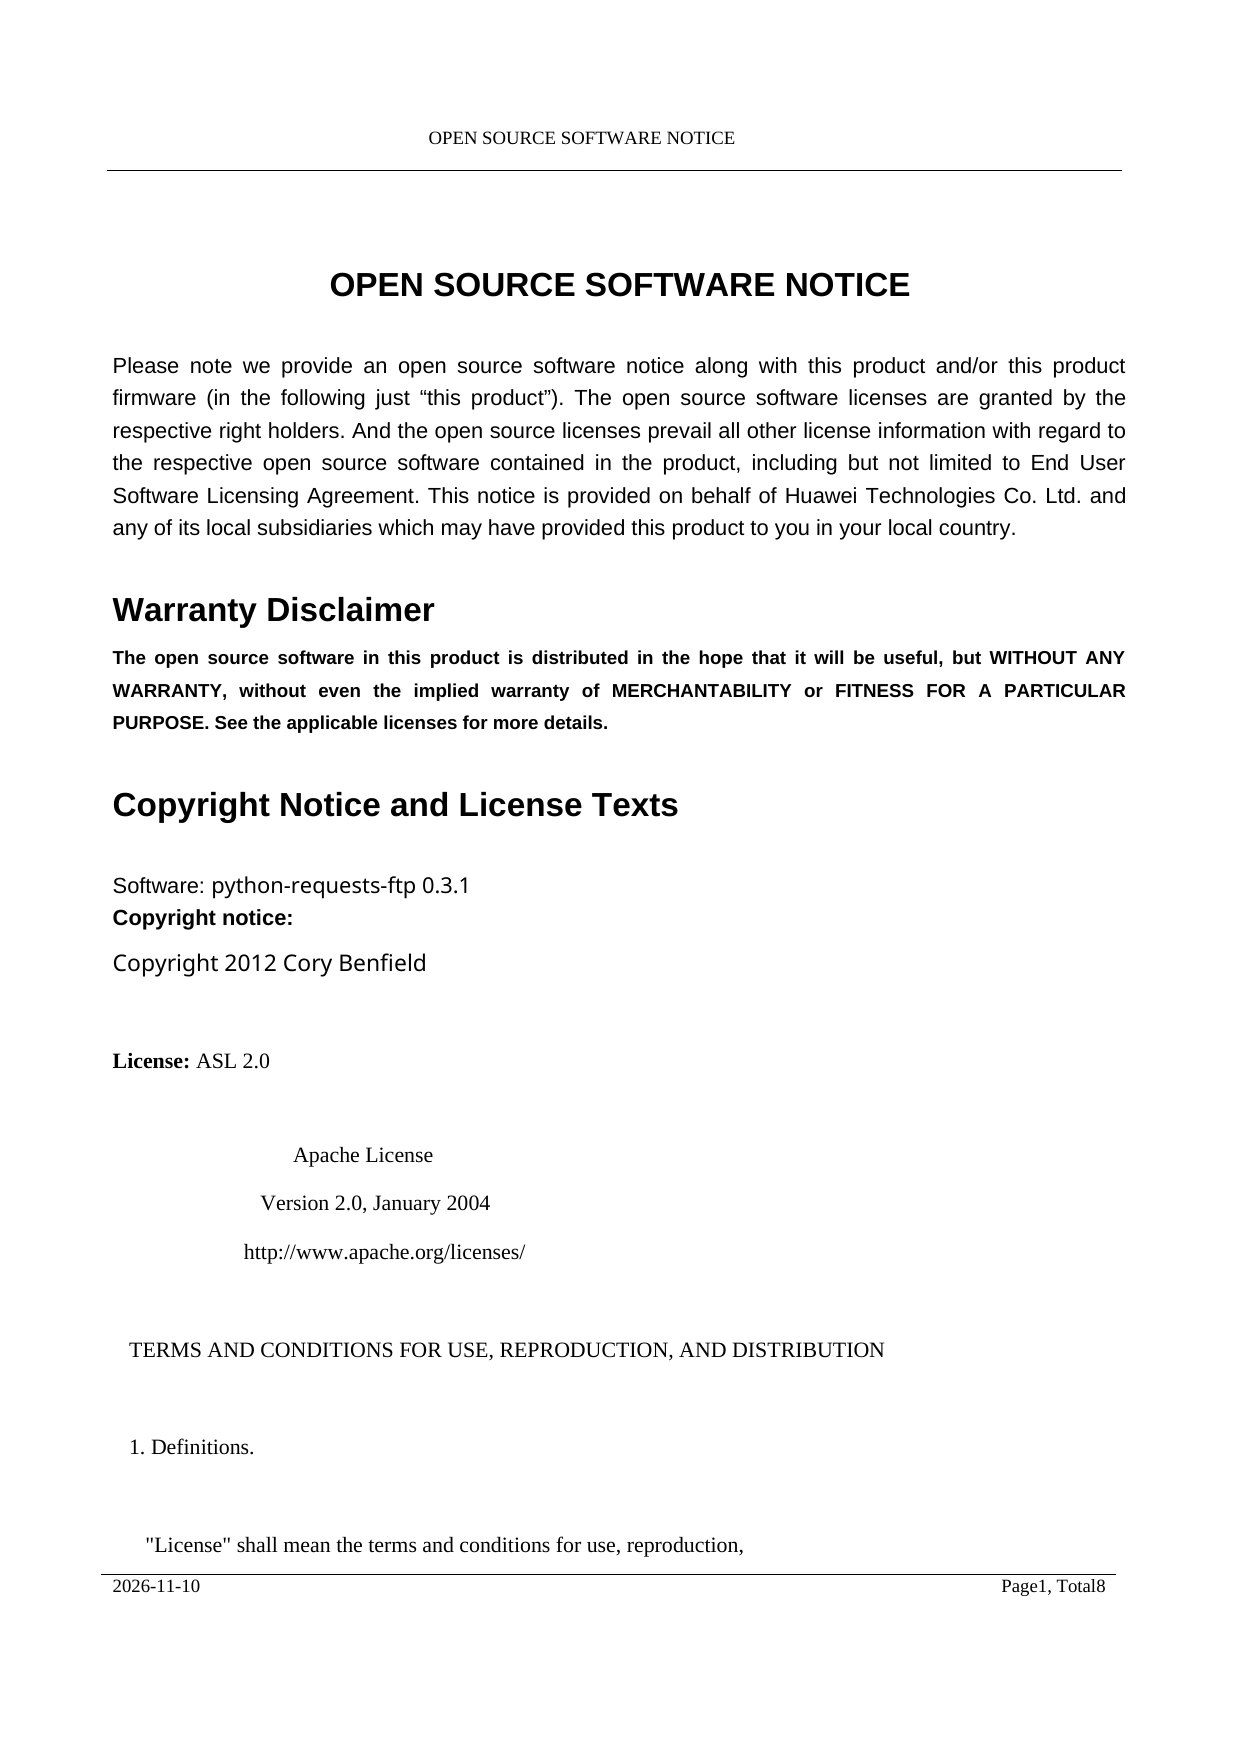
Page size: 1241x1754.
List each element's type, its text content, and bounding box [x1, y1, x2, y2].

text Copyright Notice and License Texts [112, 771, 1128, 836]
text Copyright 2012 Cory Benfield [112, 947, 1128, 1028]
text The open source software in this product is distributed in the hope that it will be useful, but WITHOUT ANY WARRANTY, without even the implied warranty of MERCHANTABILITY or FITNESS FOR A PARTICULAR PURPOSE. See the applicable licenses for more details. [112, 641, 1128, 739]
text Software: python-requests-ftp 0.3.1 [112, 869, 1128, 901]
text Copyright notice: [112, 901, 1128, 934]
text License: ASL 2.0 [112, 1044, 1128, 1077]
text Warranty Disclaimer [112, 576, 1128, 641]
text Please note we provide an open source software notice along with this product and/or this product firmware (in the following just “this product”). The open source software licenses are granted by the respective right holders. And the open source licenses prevail all other license information with regard to the respective open source software contained in the product, including but not limited to End User Software Licensing Agreement. This notice is provided on behalf of Huawei Technologies Co. Ltd. and any of its local subsidiaries which may have provided this product to you in your local country. [112, 349, 1128, 544]
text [112, 1089, 1128, 1560]
text OPEN SOURCE SOFTWARE NOTICE [112, 251, 1128, 316]
